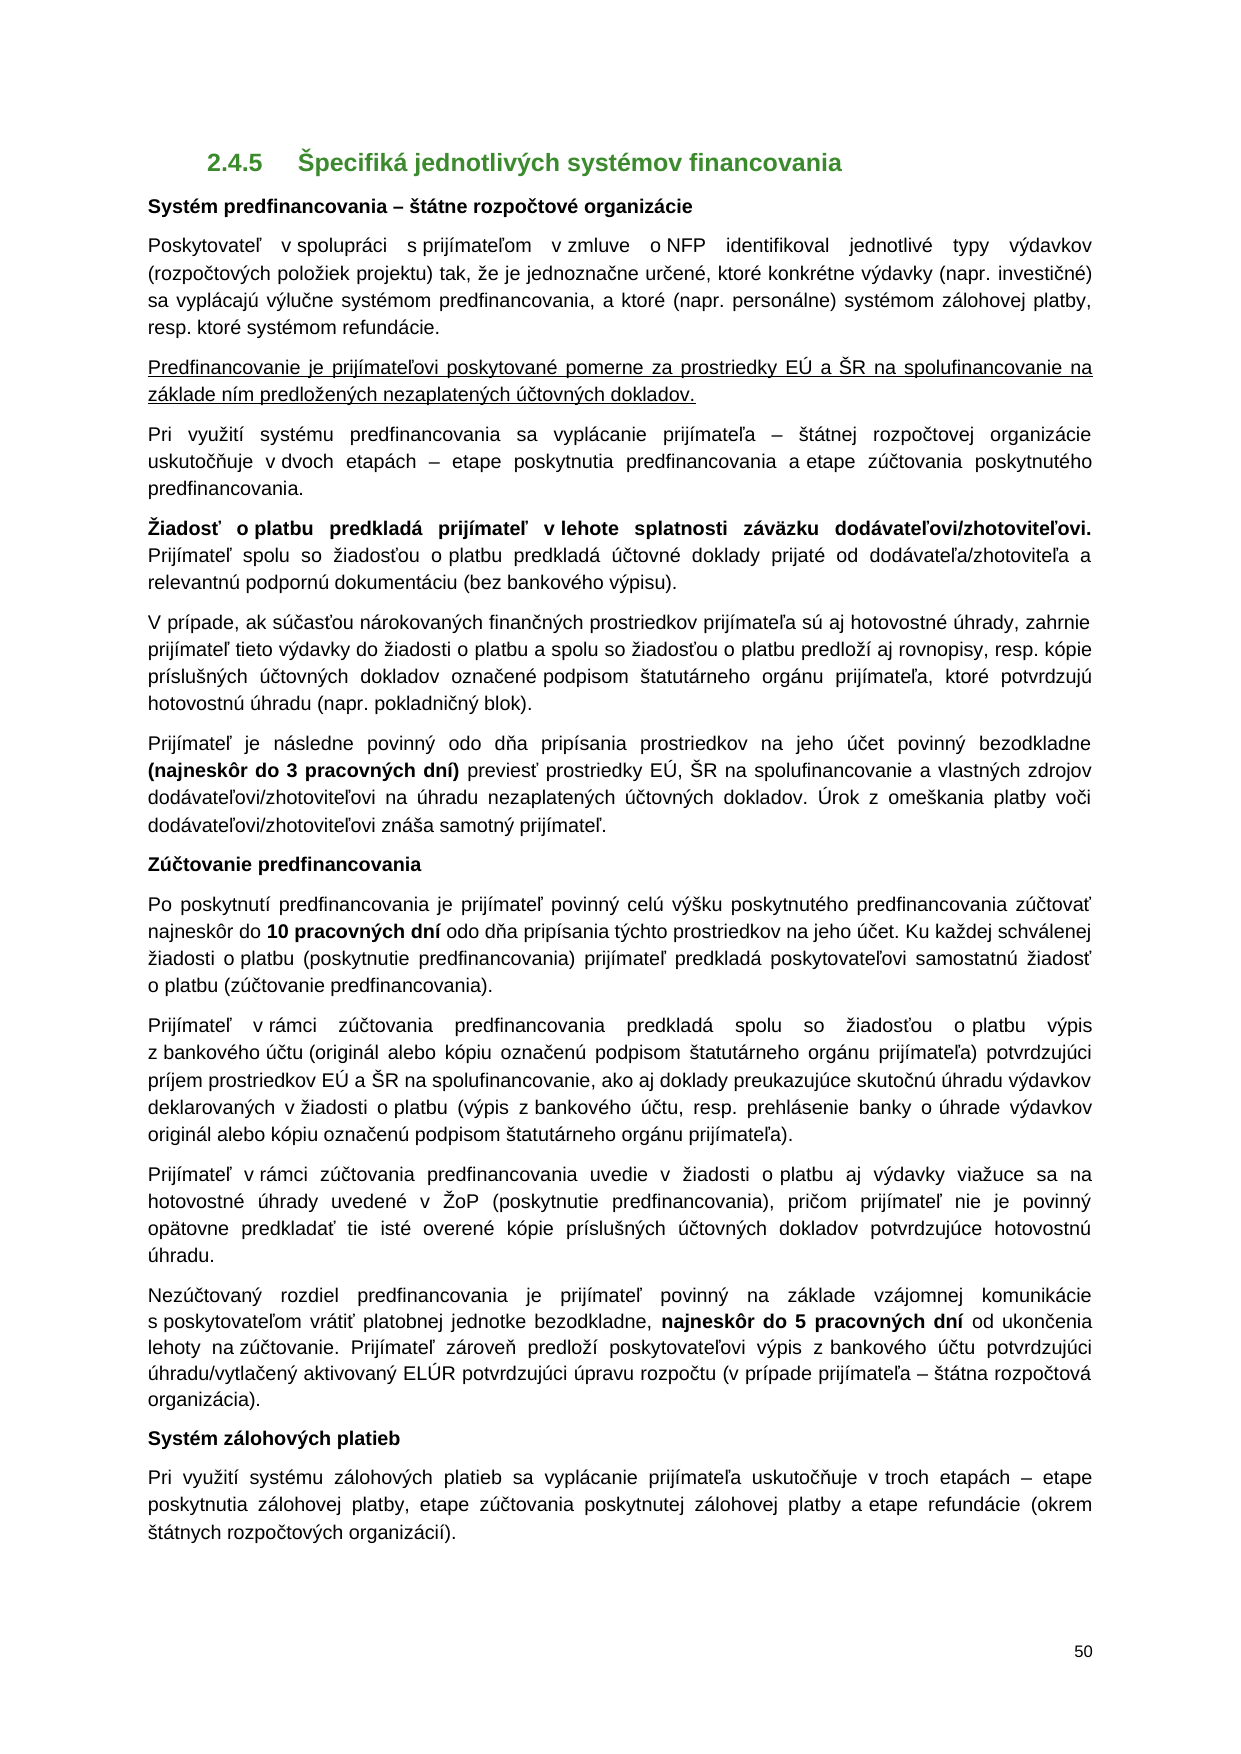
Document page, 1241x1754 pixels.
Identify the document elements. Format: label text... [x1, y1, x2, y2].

text Zúčtovanie predfinancovania [148, 853, 1092, 876]
subtitle Špecifiká jednotlivých systémov financovania [207, 148, 1092, 176]
text Systém zálohových platieb [148, 1426, 1092, 1449]
text Predfinancovanie je prijímateľovi poskytované pomerne za prostriedky EÚ a ŠR na spolufinancovanie na základe ním predložených nezaplatených účtovných dokladov. [148, 377, 1092, 406]
text Predfinancovanie je prijímateľovi poskytované pomerne za prostriedky EÚ a ŠR na spolufinancovanie na základe ním predložených nezaplatených účtovných dokladov. [148, 356, 1092, 376]
text V prípade, ak súčasťou nárokovaných finančných prostriedkov prijímateľa sú aj hotovostné úhrady, zahrnie prijímateľ tieto výdavky do žiadosti o platbu a spolu so žiadosťou o platbu predloží aj rovnopisy, resp. kópie príslušných účtovných dokladov označené podpisom štatutárneho orgánu prijímateľa, ktoré potvrdzujú hotovostnú úhradu (napr. pokladničný blok). [148, 611, 1092, 715]
text Pri využití systému predfinancovania sa vyplácanie prijímateľa – štátnej rozpočtovej organizácie uskutočňuje v dvoch etapách – etape poskytnutia predfinancovania a etape zúčtovania poskytnutého predfinancovania. [148, 422, 1092, 499]
text Prijímateľ je následne povinný odo dňa pripísania prostriedkov na jeho účet povinný bezodkladne (najneskôr do 3 pracovných dní) previesť prostriedky EÚ, ŠR na spolufinancovanie a vlastných zdrojov dodávateľovi/zhotoviteľovi na úhradu nezaplatených účtovných dokladov. Úrok z omeškania platby voči dodávateľovi/zhotoviteľovi znáša samotný prijímateľ. [148, 732, 1092, 836]
text Systém predfinancovania – štátne rozpočtové organizácie [148, 195, 1092, 217]
text Žiadosť o platbu predkladá prijímateľ v lehote splatnosti záväzku dodávateľovi/zhotoviteľovi. Prijímateľ spolu so žiadosťou o platbu predkladá účtovné doklady prijaté od dodávateľa/zhotoviteľa a relevantnú podpornú dokumentáciu (bez bankového výpisu). [148, 517, 1092, 594]
text Pri využití systému zálohových platieb sa vyplácanie prijímateľa uskutočňuje v troch etapách – etape poskytnutia zálohovej platby, etape zúčtovania poskytnutej zálohovej platby a etape refundácie (okrem štátnych rozpočtových organizácií). [148, 1466, 1092, 1543]
text Prijímateľ v rámci zúčtovania predfinancovania uvedie v žiadosti o platbu aj výdavky viažuce sa na hotovostné úhrady uvedené v ŽoP (poskytnutie predfinancovania), pričom prijímateľ nie je povinný opätovne predkladať tie isté overené kópie príslušných účtovných dokladov potvrdzujúce hotovostnú úhradu. [148, 1162, 1092, 1267]
text Poskytovateľ v spolupráci s prijímateľom v zmluve o NFP identifikoval jednotlivé typy výdavkov (rozpočtových položiek projektu) tak, že je jednoznačne určené, ktoré konkrétne výdavky (napr. investičné) sa vyplácajú výlučne systémom predfinancovania, a ktoré (napr. personálne) systémom zálohovej platby, resp. ktoré systémom refundácie. [148, 234, 1092, 339]
text Po poskytnutí predfinancovania je prijímateľ povinný celú výšku poskytnutého predfinancovania zúčtovať najneskôr do 10 pracovných dní odo dňa pripísania týchto prostriedkov na jeho účet. Ku každej schválenej žiadosti o platbu (poskytnutie predfinancovania) prijímateľ predkladá poskytovateľovi samostatnú žiadosť o platbu (zúčtovanie predfinancovania). [148, 893, 1092, 997]
text Prijímateľ v rámci zúčtovania predfinancovania predkladá spolu so žiadosťou o platbu výpis z bankového účtu (originál alebo kópiu označenú podpisom štatutárneho orgánu prijímateľa) potvrdzujúci príjem prostriedkov EÚ a ŠR na spolufinancovanie, ako aj doklady preukazujúce skutočnú úhradu výdavkov deklarovaných v žiadosti o platbu (výpis z bankového účtu, resp. prehlásenie banky o úhrade výdavkov originál alebo kópiu označenú podpisom štatutárneho orgánu prijímateľa). [148, 1014, 1092, 1146]
text Nezúčtovaný rozdiel predfinancovania je prijímateľ povinný na základe vzájomnej komunikácie s poskytovateľom vrátiť platobnej jednotke bezodkladne, najneskôr do 5 pracovných dní od ukončenia lehoty na zúčtovanie. Prijímateľ zároveň predloží poskytovateľovi výpis z bankového účtu potvrdzujúci úhradu/vytlačený aktivovaný ELÚR potvrdzujúci úpravu rozpočtu (v prípade prijímateľa – štátna rozpočtová organizácia). [148, 1284, 1092, 1411]
